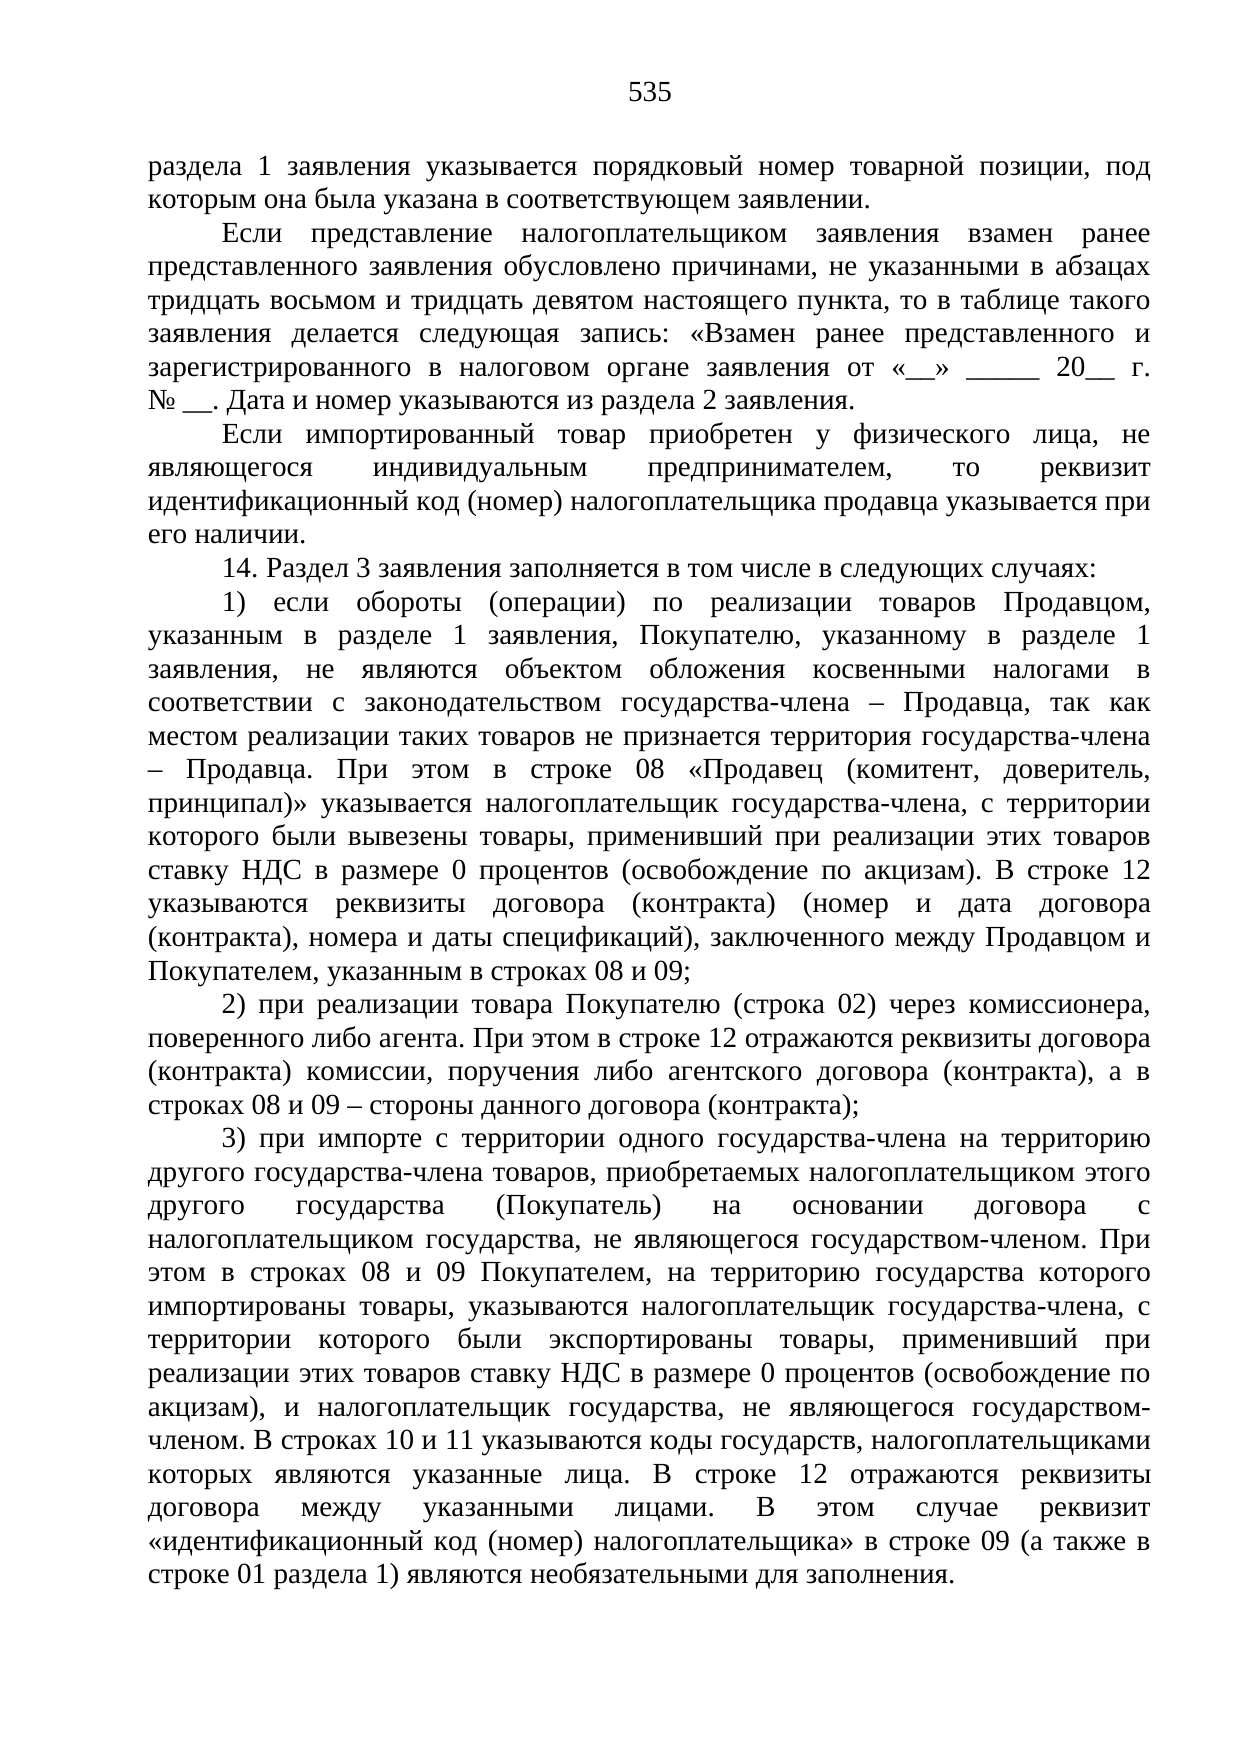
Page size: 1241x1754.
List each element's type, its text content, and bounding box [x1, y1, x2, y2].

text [148, 148, 1152, 215]
text 3) при импорте с территории одного государства-члена на территорию другого государства-члена товаров, приобретаемых налогоплательщиком этого другого государства (Покупатель) на основании договора с налогоплательщиком государства, не являющегося государством-членом. При этом в строках 08 и 09 Покупателем, на территорию государства которого импортированы товары, указываются налогоплательщик государства-члена, с территории которого были экспортированы товары, применивший при реализации этих товаров ставку НДС в размере 0 процентов (освобождение по акцизам), и налогоплательщик государства, не являющегося государством-членом. В строках 10 и 11 указываются коды государств, налогоплательщиками которых являются указанные лица. В строке 12 отражаются реквизиты договора между указанными лицами. В этом случае реквизит «идентификационный код (номер) налогоплательщика» в строке 09 (а также в строке 01 раздела 1) являются необязательными для заполнения. [148, 1120, 1152, 1590]
text 2) при реализации товара Покупателю (строка 02) через комиссионера, поверенного либо агента. При этом в строке 12 отражаются реквизиты договора (контракта) комиссии, поручения либо агентского договора (контракта), а в строках 08 и 09 – стороны данного договора (контракта); [148, 986, 1152, 1120]
text 1) если обороты (операции) по реализации товаров Продавцом, указанным в разделе 1 заявления, Покупателю, указанному в разделе 1 заявления, не являются объектом обложения косвенными налогами в соответствии с законодательством государства-члена – Продавца, так как местом реализации таких товаров не признается территория государства-члена – Продавца. При этом в строке 08 «Продавец (комитент, доверитель, принципал)» указывается налогоплательщик государства-члена, с территории которого были вывезены товары, применивший при реализации этих товаров ставку НДС в размере 0 процентов (освобождение по акцизам). В строке 12 указываются реквизиты договора (контракта) (номер и дата договора (контракта), номера и даты спецификаций), заключенного между Продавцом и Покупателем, указанным в строках 08 и 09; [148, 584, 1152, 986]
text Если импортированный товар приобретен у физического лица, не являющегося индивидуальным предпринимателем, то реквизит идентификационный код (номер) налогоплательщика продавца указывается при его наличии. [148, 416, 1152, 550]
text Если представление налогоплательщиком заявления взамен ранее представленного заявления обусловлено причинами, не указанными в абзацах тридцать восьмом и тридцать девятом настоящего пункта, то в таблице такого заявления делается следующая запись: «Взамен ранее представленного и зарегистрированного в налоговом органе заявления от «__» _____ 20__ г. № __. Дата и номер указываются из раздела 2 заявления. [148, 215, 1152, 416]
list Раздел 3 заявления заполняется в том числе в следующих случаях: [148, 550, 1152, 584]
